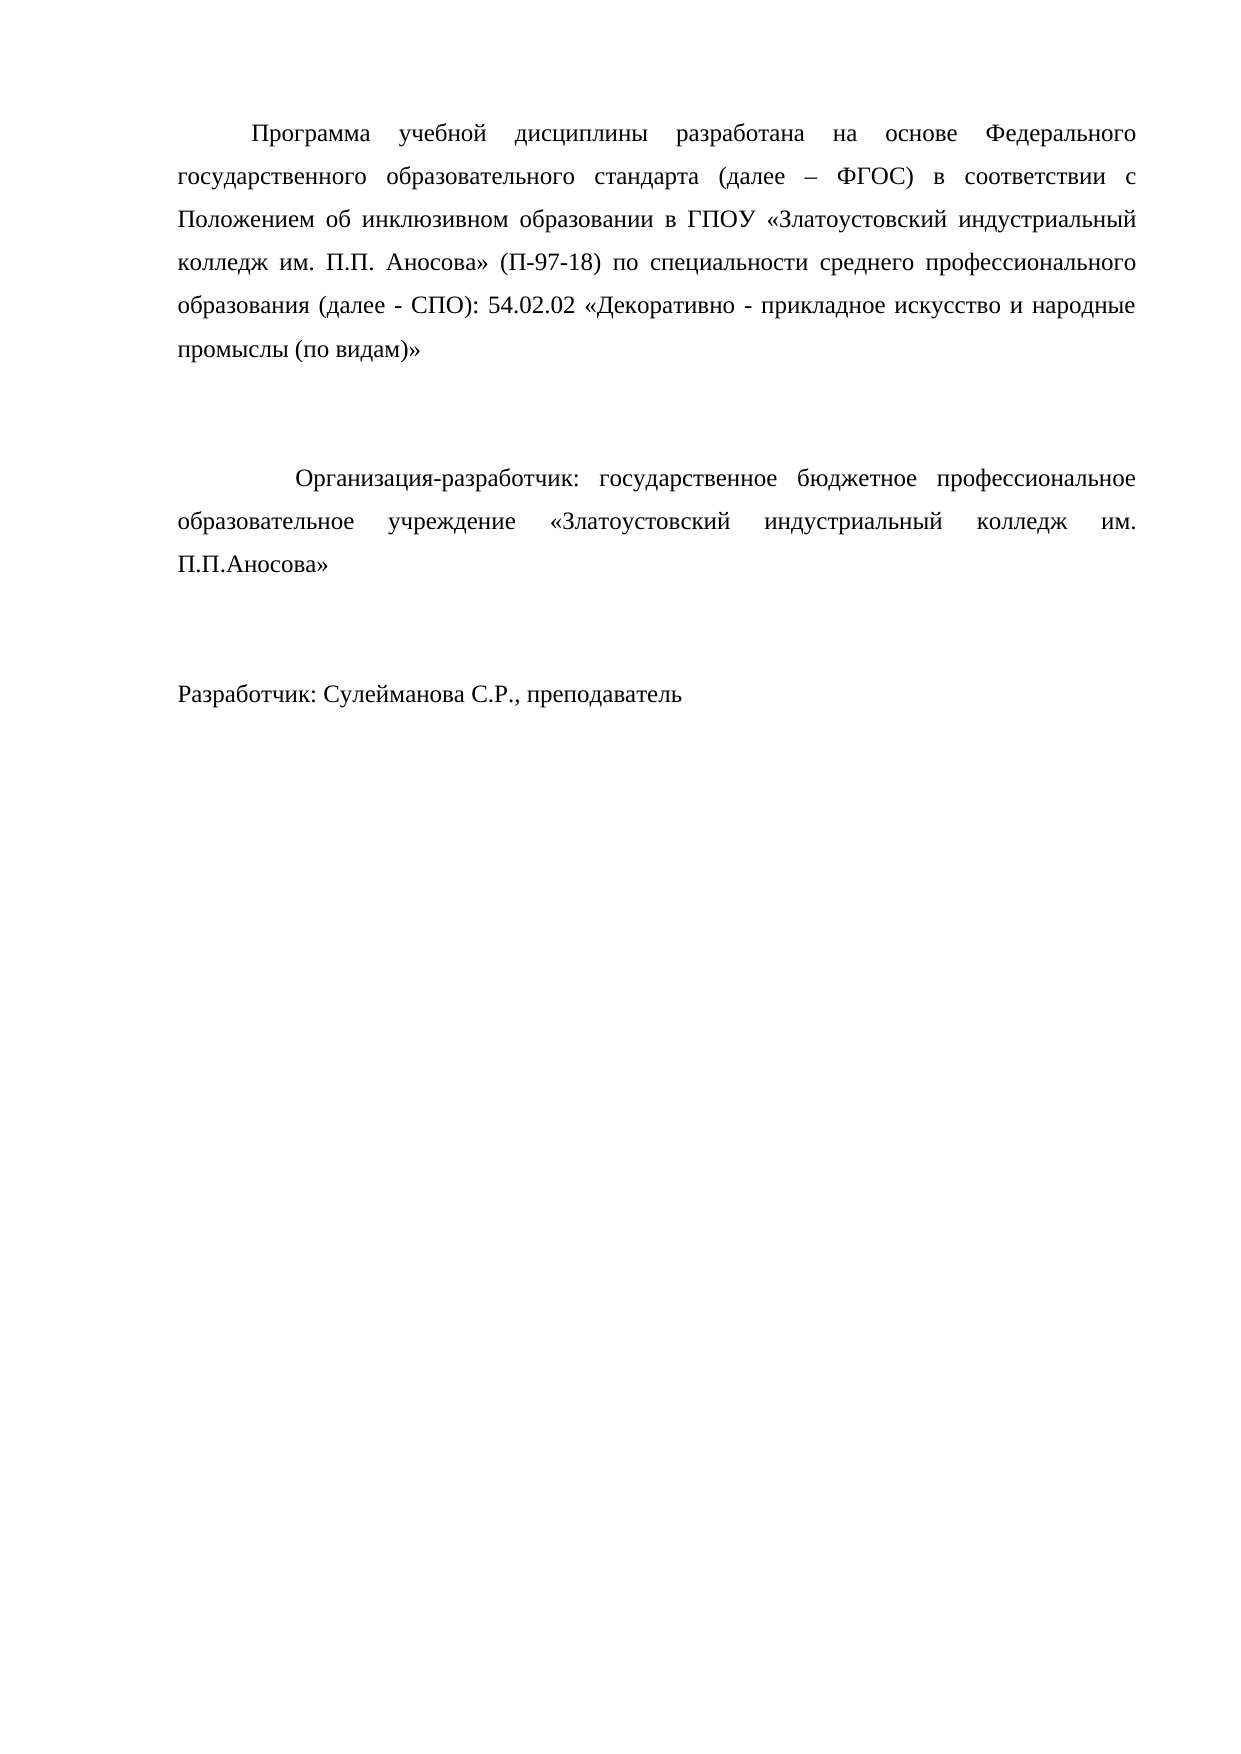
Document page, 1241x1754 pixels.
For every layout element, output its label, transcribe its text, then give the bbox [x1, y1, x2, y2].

text Разработчик: Сулейманова С.Р., преподаватель [177, 679, 1137, 707]
text Организация-разработчик: государственное бюджетное профессиональное образовательное учреждение «Златоустовский индустриальный колледж им. П.П.Аносова» [177, 463, 1137, 578]
text Программа учебной дисциплины разработана на основе Федерального государственного образовательного стандарта (далее – ФГОС) в соответствии с Положением об инклюзивном образовании в ГПОУ «Златоустовский индустриальный колледж им. П.П. Аносова» (П-97-18) по специальности среднего профессионального образования (далее - СПО): 54.02.02 «Декоративно - прикладное искусство и народные промыслы (по видам)» [177, 118, 1137, 362]
